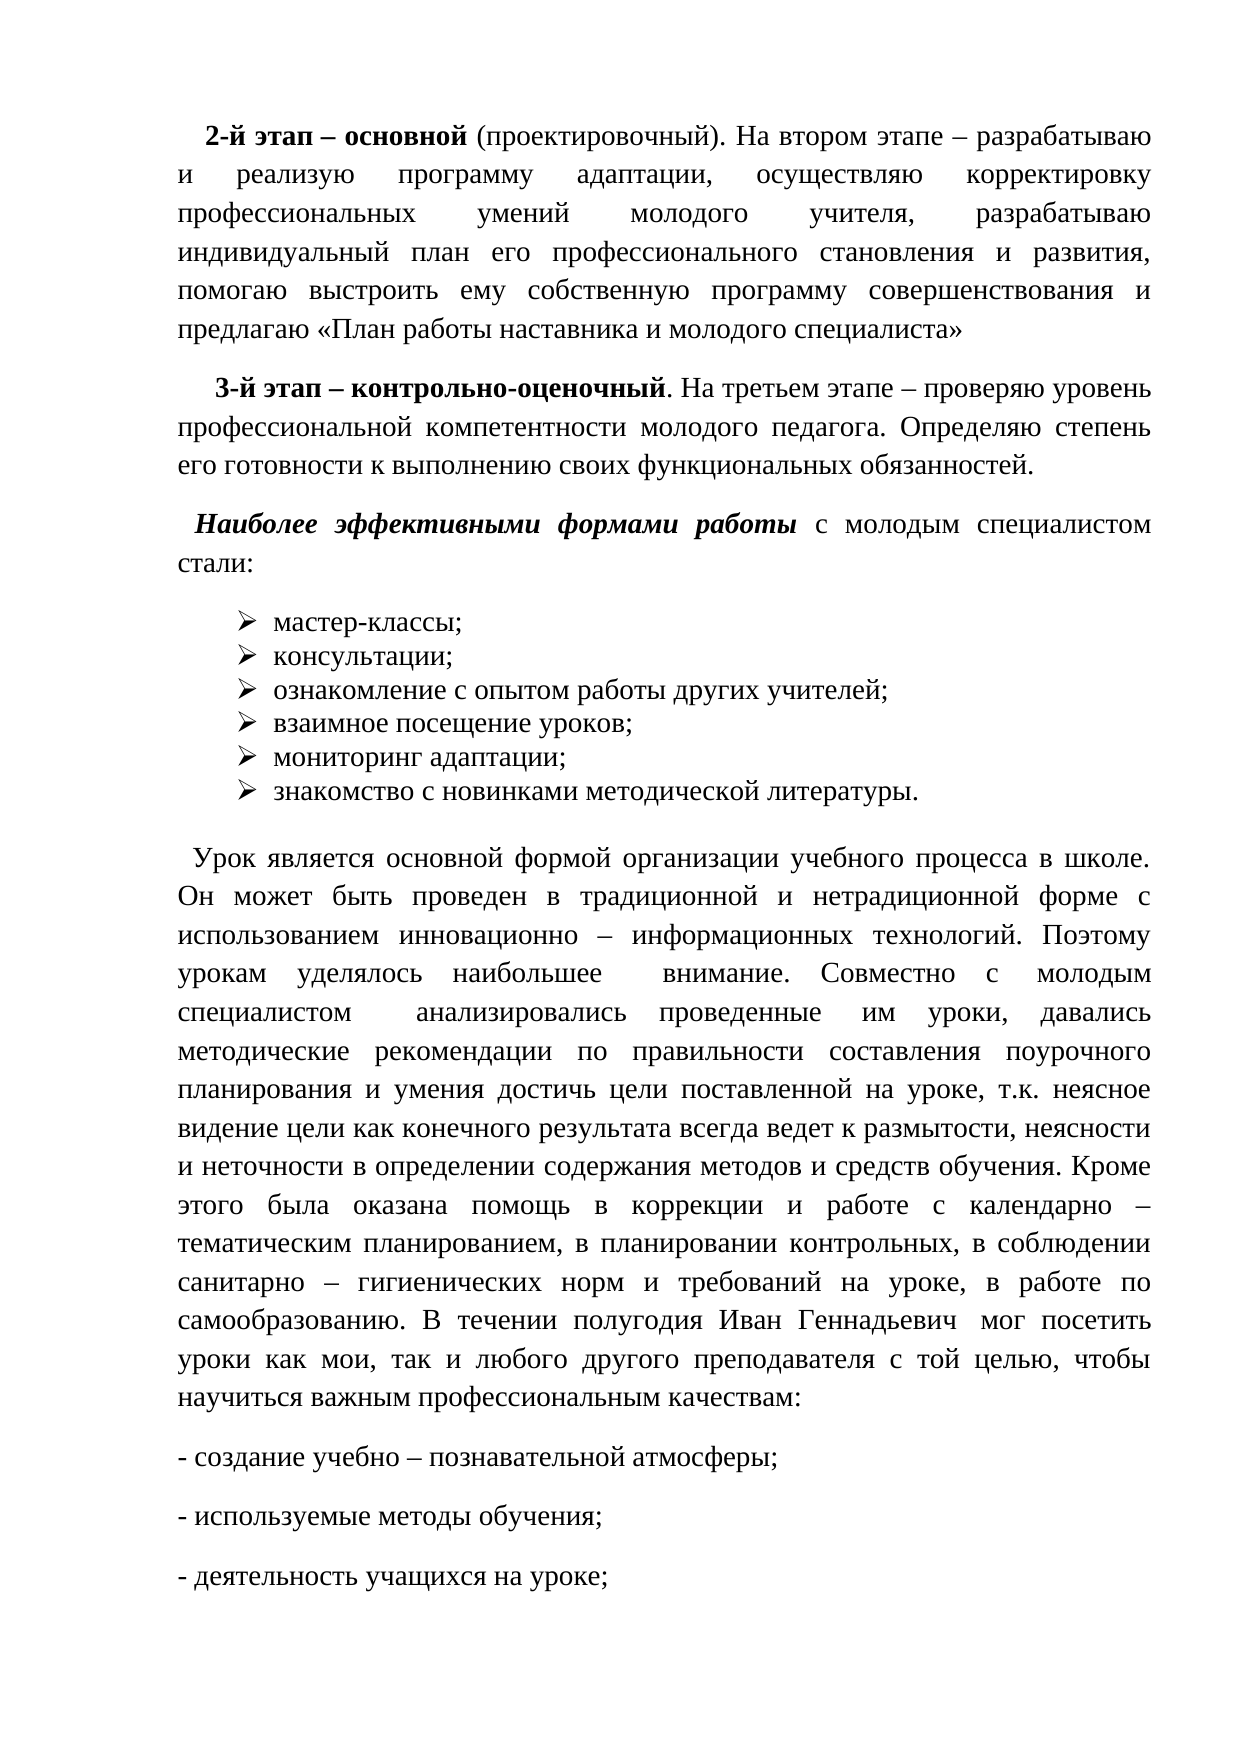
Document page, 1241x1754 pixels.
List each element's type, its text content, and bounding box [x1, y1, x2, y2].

text 3-й этап – контрольно-оценочный. На третьем этапе – проверяю уровень профессиональной компетентности молодого педагога. Определяю степень его готовности к выполнению своих функциональных обязанностей. [177, 370, 1152, 481]
list знакомство с новинками методической литературы. [236, 773, 1152, 806]
text Наиболее эффективными формами работы с молодым специалистом стали: [177, 507, 1152, 579]
list мастер-классы; [236, 604, 1152, 638]
list взаимное посещение уроков; [236, 706, 1152, 739]
list ознакомление с опытом работы других учителей; [236, 672, 1152, 706]
list консультации; [236, 638, 1152, 672]
text - используемые методы обучения; [177, 1498, 1152, 1532]
text Урок является основной формой организации учебного процесса в школе. Он может быть проведен в традиционной и нетрадиционной форме с использованием инновационно – информационных технологий. Поэтому урокам уделялось наибольшее внимание. Совместно с молодым специалистом анализировались проведенные им уроки, давались методические рекомендации по правильности составления поурочного планирования и умения достичь цели поставленной на уроке, т.к. неясное видение цели как конечного результата всегда ведет к размытости, неясности и неточности в определении содержания методов и средств обучения. Кроме этого была оказана помощь в коррекции и работе с календарно – тематическим планированием, в планировании контрольных, в соблюдении санитарно – гигиенических норм и требований на уроке, в работе по самообразованию. В течении полугодия Иван Геннадьевич мог посетить уроки как мои, так и любого другого преподавателя с той целью, чтобы научиться важным профессиональным качествам: [177, 840, 1152, 1413]
text - создание учебно – познавательной атмосферы; [177, 1439, 1152, 1472]
text - деятельность учащихся на уроке; [177, 1558, 1152, 1591]
list мониторинг адаптации; [236, 739, 1152, 773]
text 2-й этап – основной (проектировочный). На втором этапе – разрабатываю и реализую программу адаптации, осуществляю корректировку профессиональных умений молодого учителя, разрабатываю индивидуальный план его профессионального становления и развития, помогаю выстроить ему собственную программу совершенствования и предлагаю «План работы наставника и молодого специалиста» [177, 118, 1152, 344]
